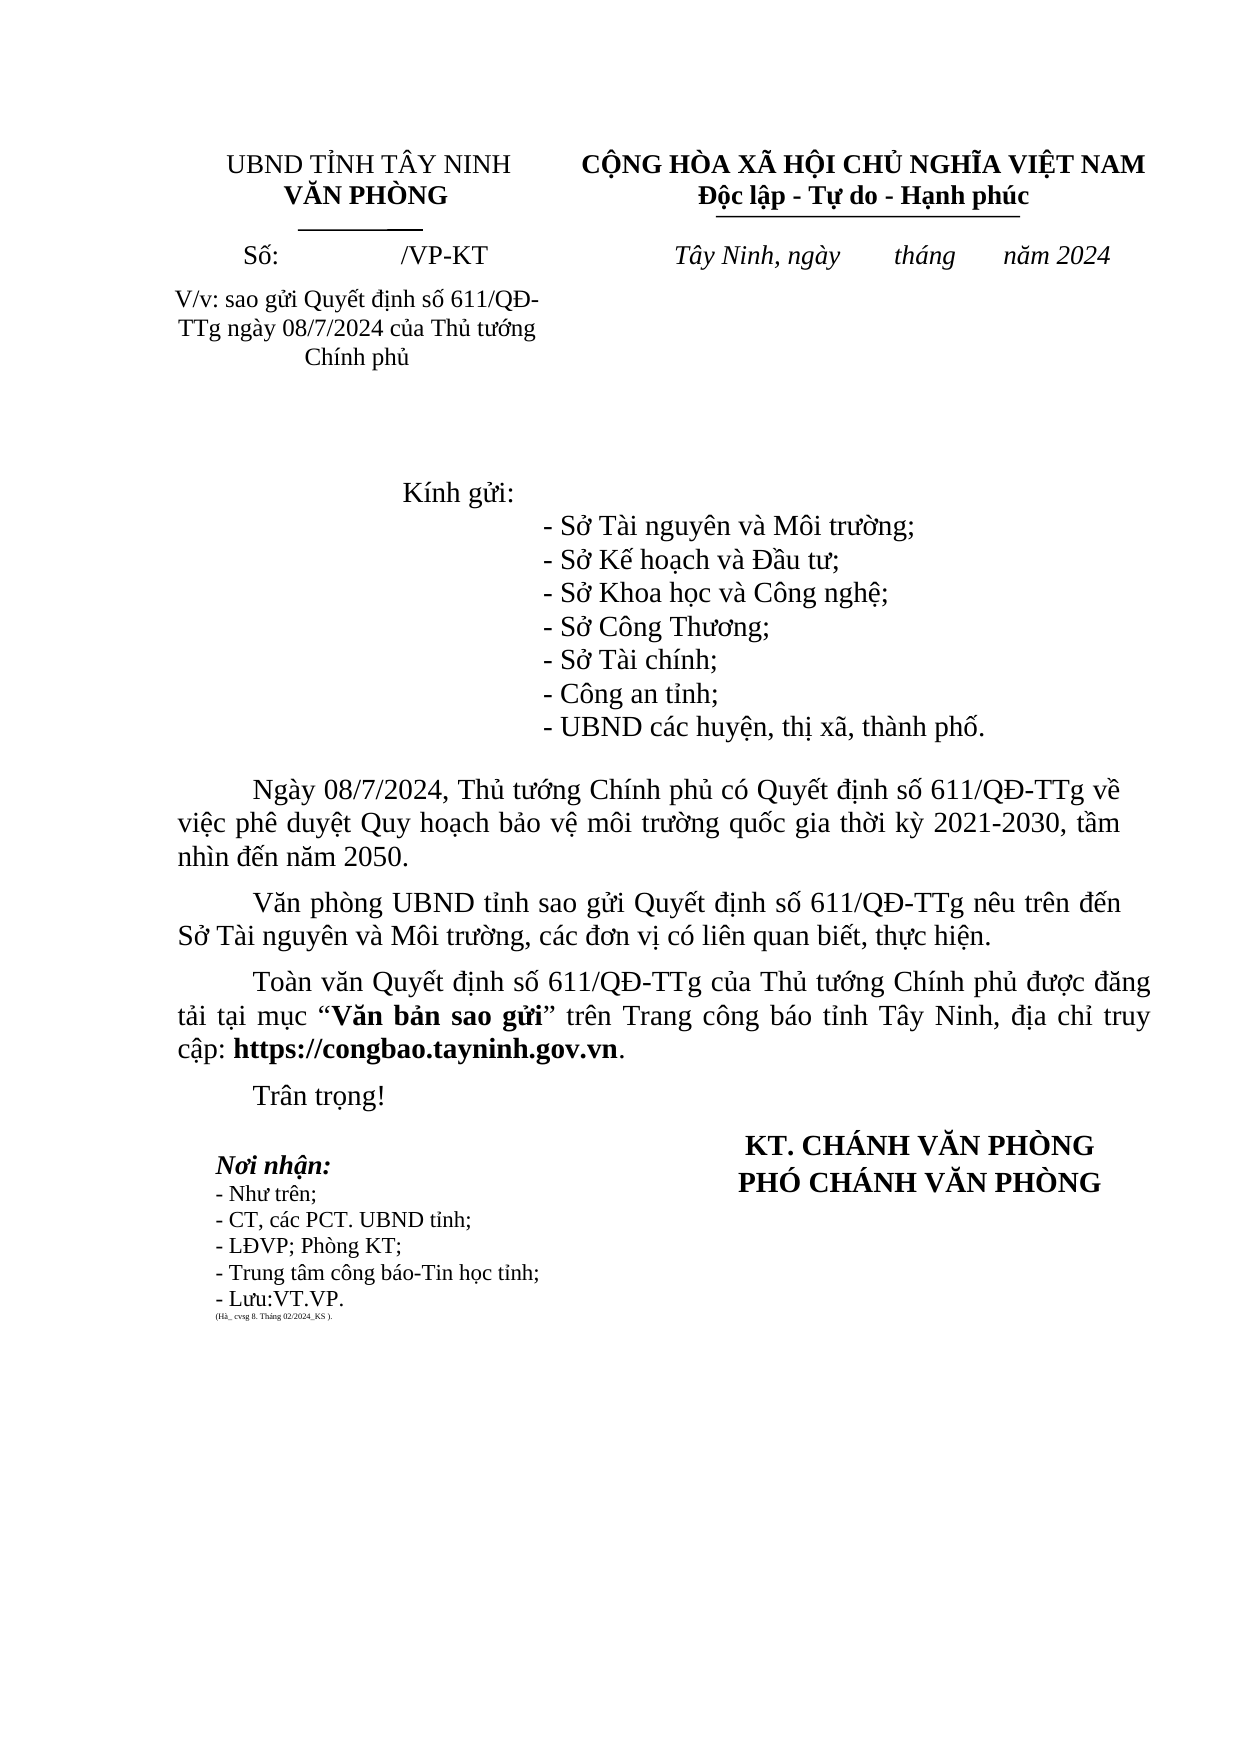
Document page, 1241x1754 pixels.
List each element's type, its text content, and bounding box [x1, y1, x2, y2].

text Trân trọng! [177, 1078, 1152, 1111]
table_cell Tây Ninh, ngày tháng năm 2024 [554, 227, 1173, 270]
table_header KT. CHÁNH VĂN PHÒNG PHÓ CHÁNH VĂN PHÒNG [638, 1124, 1201, 1321]
text - Sở Công Thương; [543, 609, 1152, 642]
text Ngày 08/7/2024, Thủ tướng Chính phủ có Quyết định số 611/QĐ-TTg về việc phê duyệt Quy hoạch bảo vệ môi trường quốc gia thời kỳ 2021-2030, tầm nhìn đến năm 2050. [177, 772, 1122, 872]
table_cell Số: /VP-KT [177, 227, 554, 270]
text - Sở Tài nguyên và Môi trường; [543, 508, 1152, 542]
table_header CỘNG HÒA XÃ HỘI CHỦ NGHĨA VIỆT Độc lập - Tự do - Hạnh phúc [554, 148, 1173, 227]
table_header UBND TỈNH TÂY NINH VĂN PHÒNG [177, 148, 554, 227]
text Toàn văn Quyết định số 611/QĐ-TTg của Thủ tướng Chính phủ được đăng tải tại mục “Văn bản sao gửi” trên Trang công báo tỉnh Tây Ninh, địa chỉ truy cập: https://congbao.tayninh.gov.vn. [177, 964, 1152, 1065]
text Văn phòng UBND tỉnh sao gửi Quyết định số 611/QĐ-TTg nêu trên đến Sở Tài nguyên và Môi trường, các đơn vị có liên quan biết, thực hiện. [177, 885, 1122, 952]
text - Sở Khoa học và Công nghệ; [543, 575, 1152, 609]
text - Sở Tài chính; [543, 642, 1152, 676]
text - UBND các huyện, thị xã, thành phố. [543, 709, 1152, 743]
text - Công an tỉnh; [543, 676, 1152, 709]
text - Sở Kế hoạch và Đầu tư; [543, 542, 1152, 575]
table_header Nơi nhận: - Như trên; - CT, các PCT. UBND tỉnh; - LĐVP; Phòng KT; - Trung tâm công báo-Tin học tỉnh; - Lưu:VT.VP. (Hà_ cvsg 8. Tháng 02/2024_KS ). [177, 1124, 638, 1321]
text Kính gửi: [327, 475, 1152, 508]
